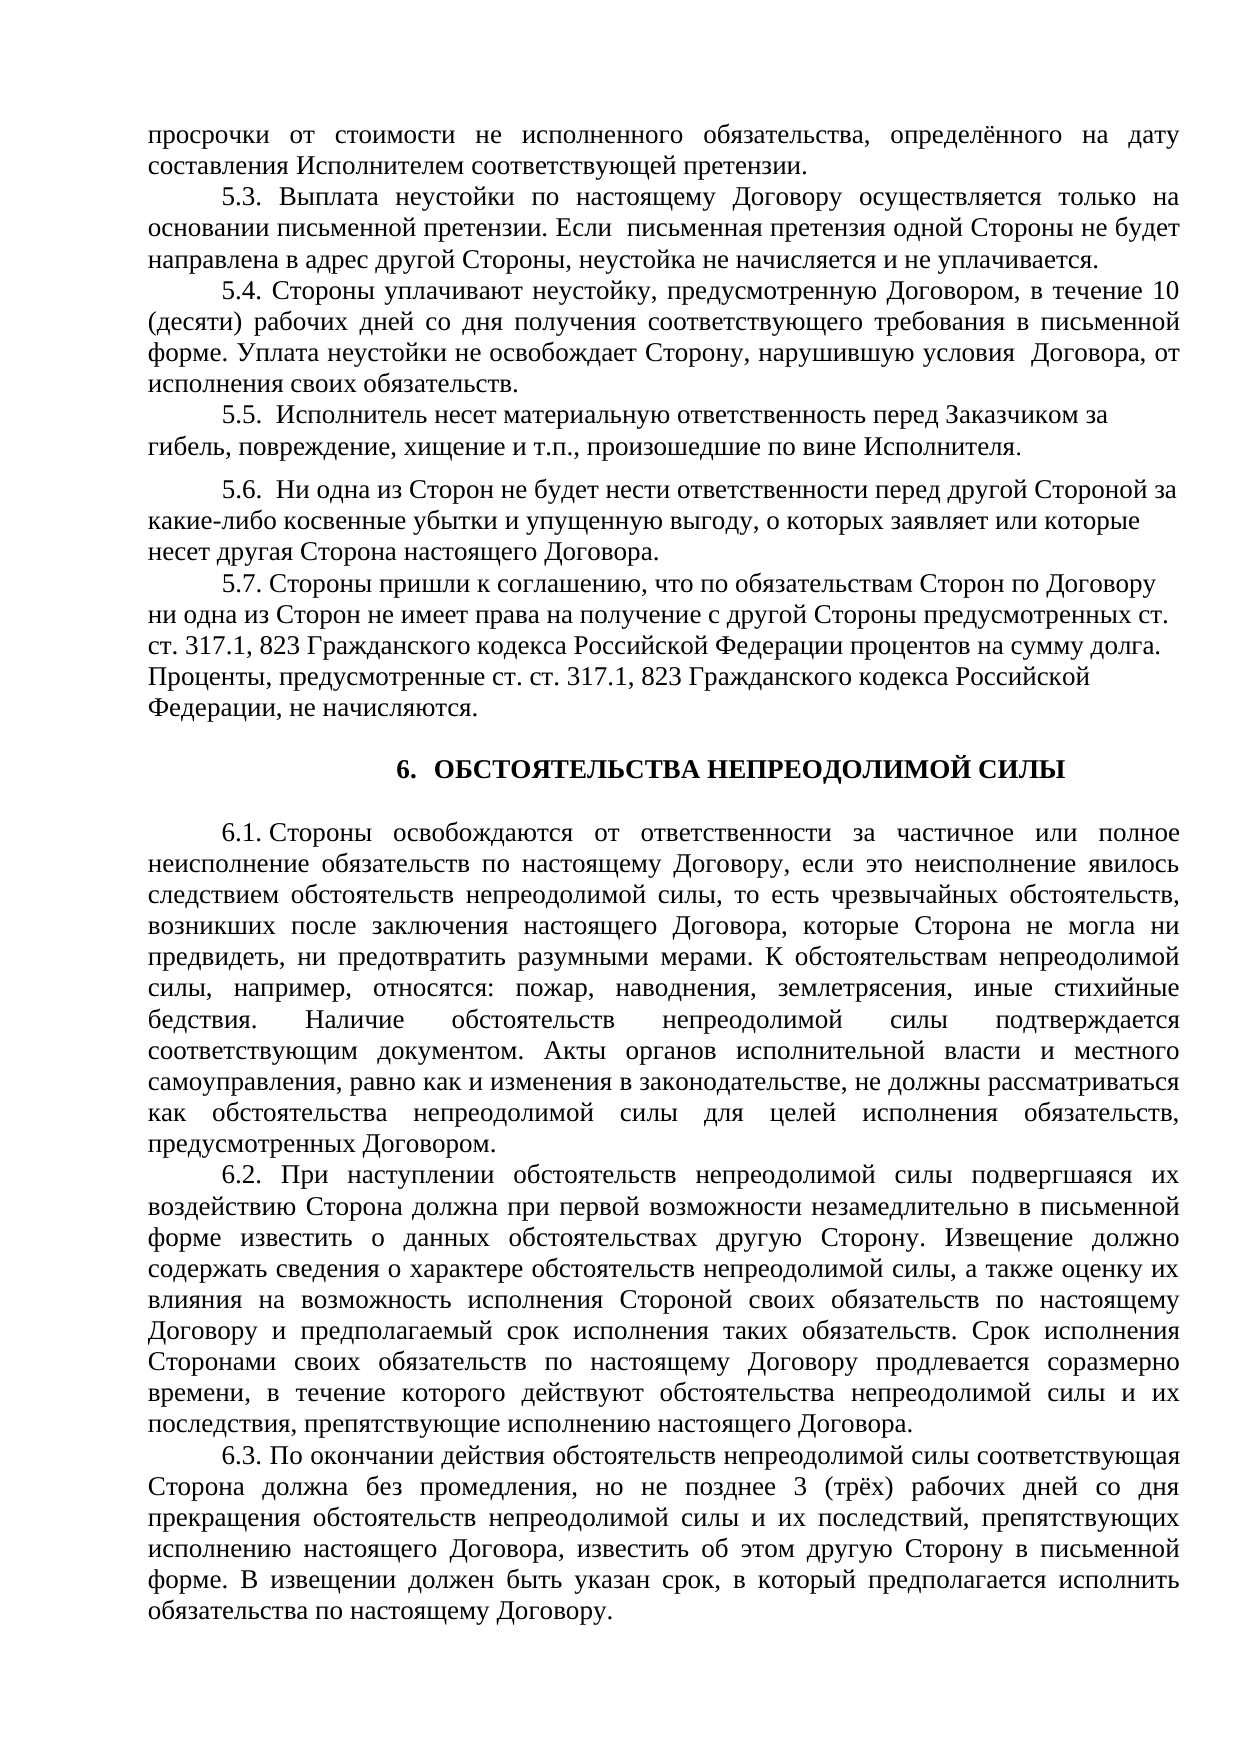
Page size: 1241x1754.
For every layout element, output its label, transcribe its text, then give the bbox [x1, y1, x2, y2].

text 5.3. Выплата неустойки по настоящему Договору осуществляется только на основании письменной претензии. Если письменная претензия одной Стороны не будет направлена в адрес другой Стороны, неустойка не начисляется и не уплачивается. [148, 180, 1181, 274]
text 6.2. При наступлении обстоятельств непреодолимой силы подвергшаяся их воздействию Сторона должна при первой возможности незамедлительно в письменной форме известить о данных обстоятельствах другую Сторону. Извещение должно содержать сведения о характере обстоятельств непреодолимой силы, а также оценку их влияния на возможность исполнения Стороной своих обязательств по настоящему Договору и предполагаемый срок исполнения таких обязательств. Срок исполнения Сторонами своих обязательств по настоящему Договору продлевается соразмерно времени, в течение которого действуют обстоятельства непреодолимой силы и их последствия, препятствующие исполнению настоящего Договора. [148, 1158, 1181, 1439]
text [148, 118, 1181, 180]
text 5.5. Исполнитель несет материальную ответственность перед Заказчиком за гибель, повреждение, хищение и т.п., произошедшие по вине Исполнителя. [148, 398, 1181, 461]
text 5.7. Стороны пришли к соглашению, что по обязательствам Сторон по Договору ни одна из Сторон не имеет права на получение с другой Стороны предусмотренных ст. ст. 317.1, 823 Гражданского кодекса Российской Федерации процентов на сумму долга. Проценты, предусмотренные ст. ст. 317.1, 823 Гражданского кодекса Российской Федерации, не начисляются. [148, 567, 1181, 722]
text 5.6. Ни одна из Сторон не будет нести ответственности перед другой Стороной за какие-либо косвенные убытки и упущенную выгоду, о которых заявляет или которые несет другая Сторона настоящего Договора. [148, 473, 1181, 567]
text 6.3. По окончании действия обстоятельств непреодолимой силы соответствующая Сторона должна без промедления, но не позднее 3 (трёх) рабочих дней со дня прекращения обстоятельств непреодолимой силы и их последствий, препятствующих исполнению настоящего Договора, известить об этом другую Сторону в письменной форме. В извещении должен быть указан срок, в который предполагается исполнить обязательства по настоящему Договору. [148, 1439, 1181, 1626]
text 6.1. Стороны освобождаются от ответственности за частичное или полное неисполнение обязательств по настоящему Договору, если это неисполнение явилось следствием обстоятельств непреодолимой силы, то есть чрезвычайных обстоятельств, возникших после заключения настоящего Договора, которые Сторона не могла ни предвидеть, ни предотвратить разумными мерами. К обстоятельствам непреодолимой силы, например, относятся: пожар, наводнения, землетрясения, иные стихийные бедствия. Наличие обстоятельств непреодолимой силы подтверждается соответствующим документом. Акты органов исполнительной власти и местного самоуправления, равно как и изменения в законодательстве, не должны рассматриваться как обстоятельства непреодолимой силы для целей исполнения обязательств, предусмотренных Договором. [148, 816, 1181, 1158]
list ОБСТОЯТЕЛЬСТВА НЕПРЕОДОЛИМОЙ СИЛЫ [281, 753, 1181, 785]
text 5.4. Стороны уплачивают неустойку, предусмотренную Договором, в течение 10 (десяти) рабочих дней со дня получения соответствующего требования в письменной форме. Уплата неустойки не освобождает Сторону, нарушившую условия Договора, от исполнения своих обязательств. [148, 274, 1181, 398]
